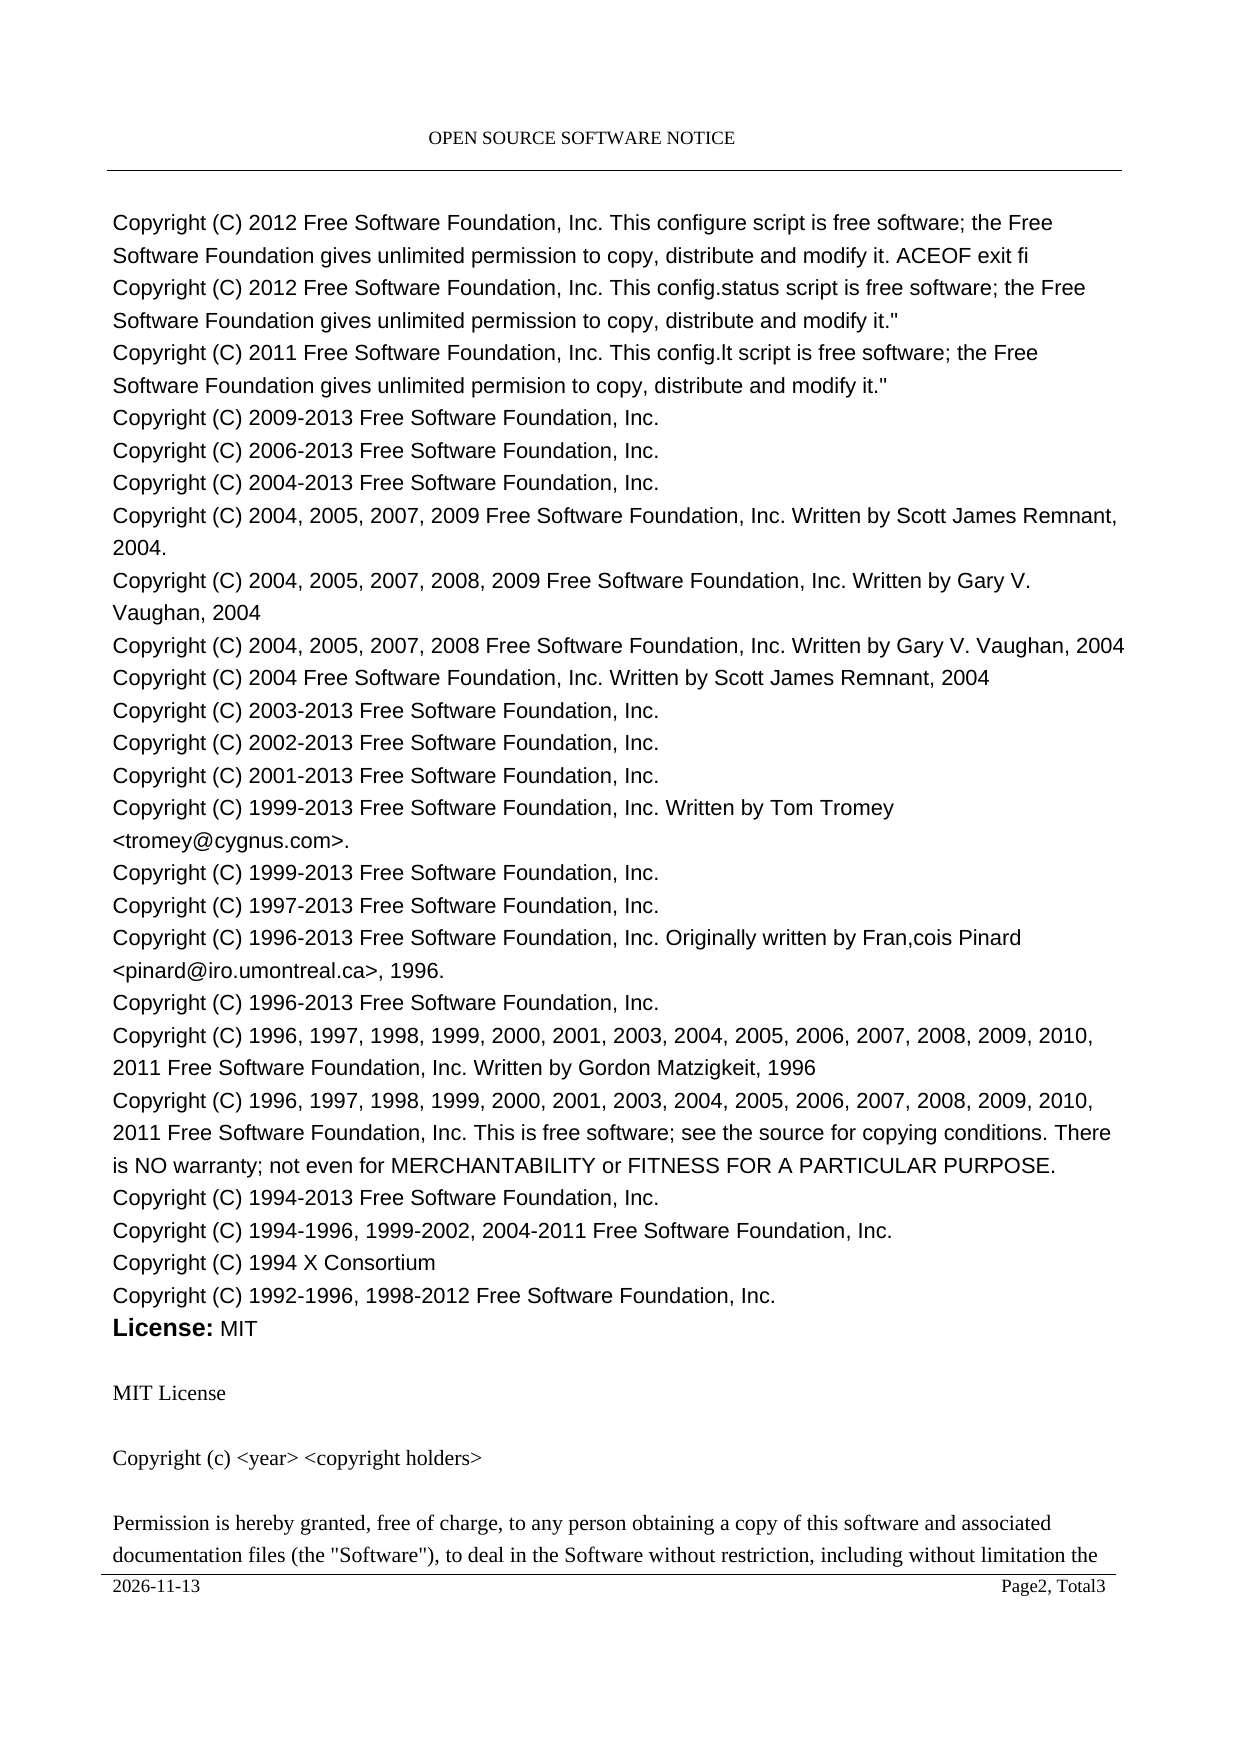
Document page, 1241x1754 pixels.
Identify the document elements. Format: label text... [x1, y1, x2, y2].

text Copyright (C) 1999-2013 Free Software Foundation, Inc. Written by Tom Tromey <tromey@cygnus.com>. [112, 791, 1128, 856]
text Copyright (C) 2006-2013 Free Software Foundation, Inc. [112, 434, 1128, 466]
text Copyright (C) 1996-2013 Free Software Foundation, Inc. [112, 986, 1128, 1019]
text Copyright (C) 1996, 1997, 1998, 1999, 2000, 2001, 2003, 2004, 2005, 2006, 2007, 2008, 2009, 2010, 2011 Free Software Foundation, Inc. Written by Gordon Matzigkeit, 1996 [112, 1019, 1128, 1084]
text Copyright (C) 2001-2013 Free Software Foundation, Inc. [112, 759, 1128, 791]
text Copyright (C) 2003-2013 Free Software Foundation, Inc. [112, 694, 1128, 726]
text Copyright (C) 1997-2013 Free Software Foundation, Inc. [112, 889, 1128, 921]
text Copyright (C) 1999-2013 Free Software Foundation, Inc. [112, 856, 1128, 889]
text Copyright (C) 2004, 2005, 2007, 2008 Free Software Foundation, Inc. Written by Gary V. Vaughan, 2004 [112, 629, 1128, 661]
text Copyright (C) 1994 X Consortium [112, 1246, 1128, 1279]
text Copyright (C) 2012 Free Software Foundation, Inc. This config.status script is free software; the Free Software Foundation gives unlimited permission to copy, distribute and modify it." [112, 271, 1128, 336]
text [112, 1311, 1128, 1571]
text Copyright (C) 2004-2013 Free Software Foundation, Inc. [112, 466, 1128, 499]
text Copyright (C) 2004, 2005, 2007, 2008, 2009 Free Software Foundation, Inc. Written by Gary V. Vaughan, 2004 [112, 564, 1128, 629]
text Copyright (C) 1994-1996, 1999-2002, 2004-2011 Free Software Foundation, Inc. [112, 1214, 1128, 1246]
text Copyright (C) 2012 Free Software Foundation, Inc. This configure script is free software; the Free Software Foundation gives unlimited permission to copy, distribute and modify it. ACEOF exit fi [112, 206, 1128, 271]
text Copyright (C) 2004, 2005, 2007, 2009 Free Software Foundation, Inc. Written by Scott James Remnant, 2004. [112, 499, 1128, 564]
text Copyright (C) 1994-2013 Free Software Foundation, Inc. [112, 1181, 1128, 1214]
text Copyright (C) 2002-2013 Free Software Foundation, Inc. [112, 726, 1128, 759]
text Copyright (C) 1996, 1997, 1998, 1999, 2000, 2001, 2003, 2004, 2005, 2006, 2007, 2008, 2009, 2010, 2011 Free Software Foundation, Inc. This is free software; see the source for copying conditions. There is NO warranty; not even for MERCHANTABILITY or FITNESS FOR A PARTICULAR PURPOSE. [112, 1084, 1128, 1181]
text Copyright (C) 1996-2013 Free Software Foundation, Inc. Originally written by Fran,cois Pinard <pinard@iro.umontreal.ca>, 1996. [112, 921, 1128, 986]
text Copyright (C) 2004 Free Software Foundation, Inc. Written by Scott James Remnant, 2004 [112, 661, 1128, 694]
text Copyright (C) 2009-2013 Free Software Foundation, Inc. [112, 401, 1128, 434]
text Copyright (C) 1992-1996, 1998-2012 Free Software Foundation, Inc. [112, 1279, 1128, 1311]
text Copyright (C) 2011 Free Software Foundation, Inc. This config.lt script is free software; the Free Software Foundation gives unlimited permision to copy, distribute and modify it." [112, 336, 1128, 401]
